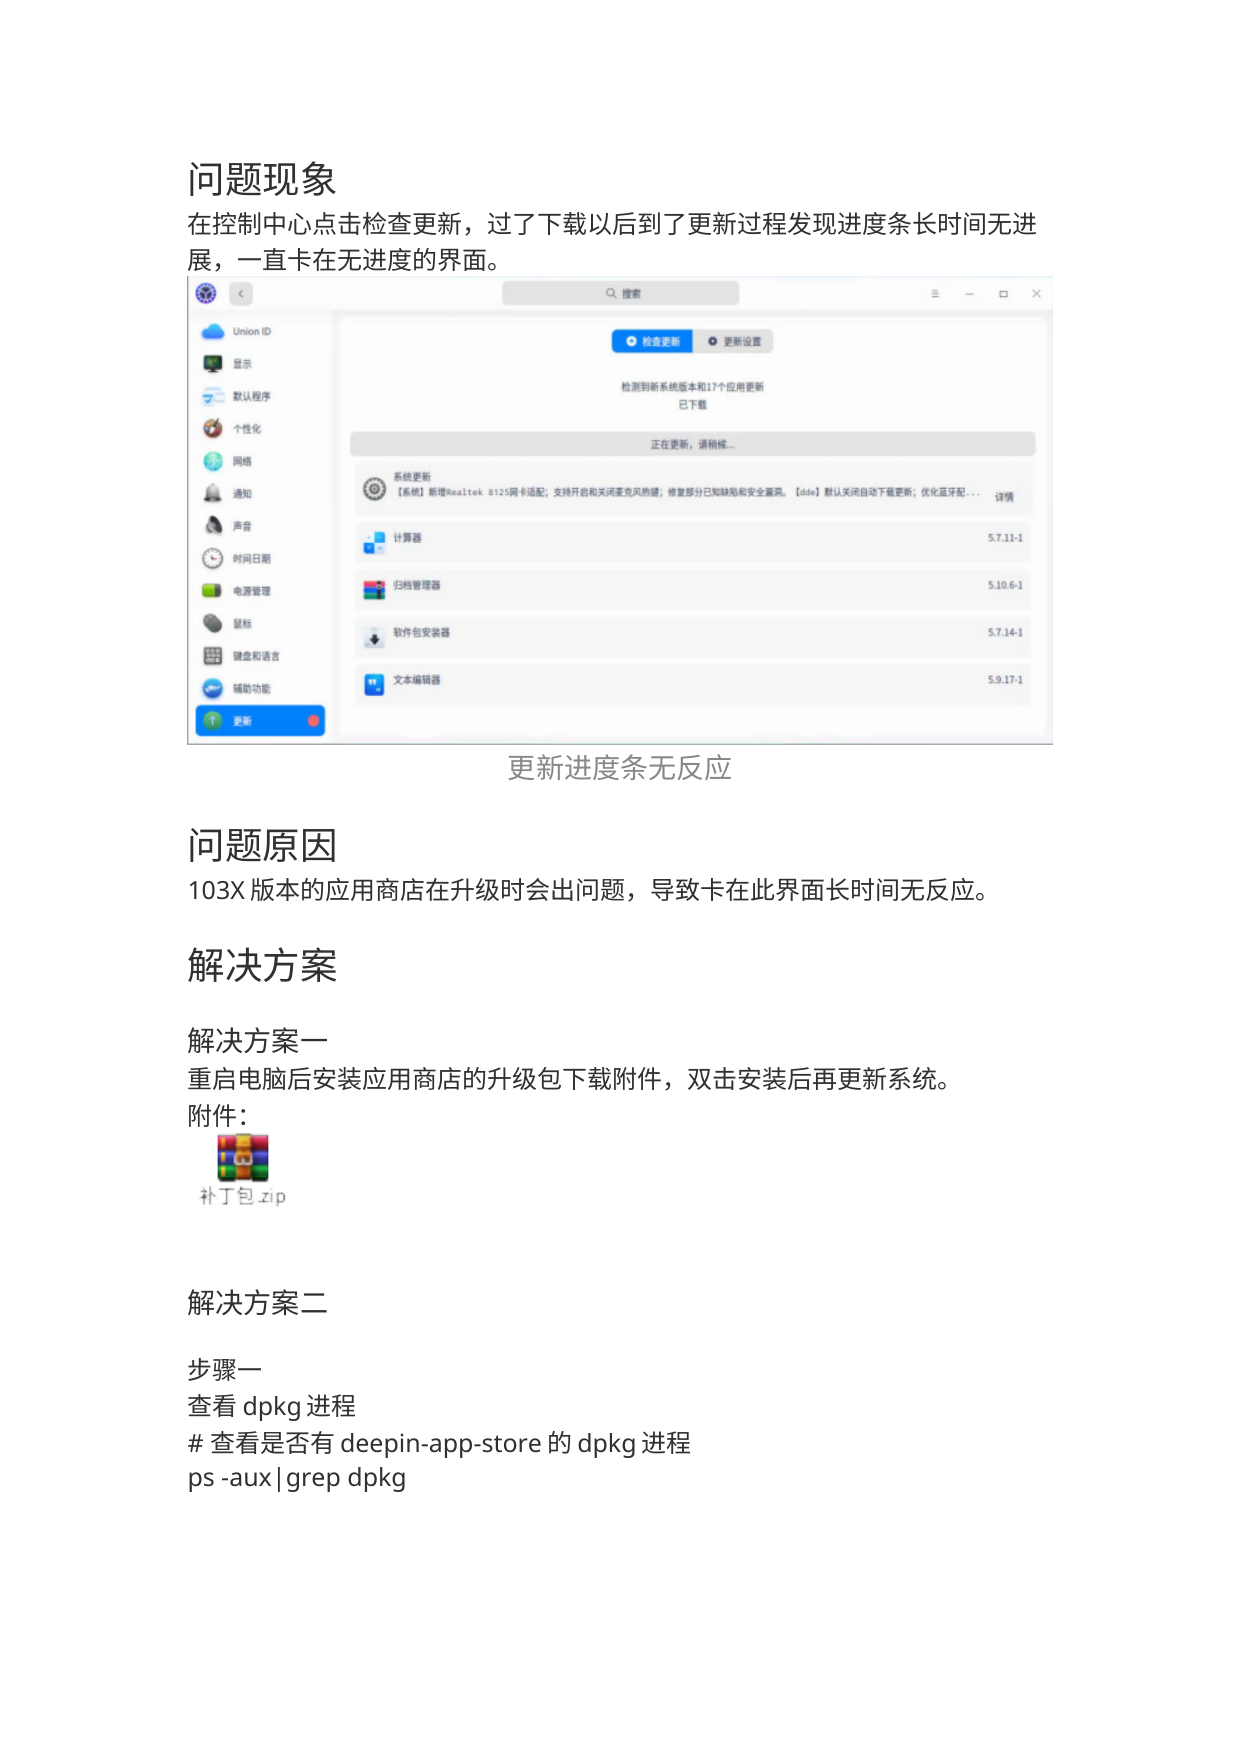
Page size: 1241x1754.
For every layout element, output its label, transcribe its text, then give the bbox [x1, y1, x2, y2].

text 解决方案 [187, 936, 1053, 990]
text 步骤一 [187, 1351, 1053, 1387]
text 问题原因 [187, 816, 1053, 870]
text 问题现象 [187, 150, 1053, 204]
picture [187, 276, 1053, 746]
text 重启电脑后安装应用商店的升级包下载附件，双击安装后再更新系统。 [187, 1060, 1053, 1096]
text 在控制中心点击检查更新，过了下载以后到了更新过程发现进度条长时间无进展，一直卡在无进度的界面。 [187, 204, 1053, 276]
text 更新进度条无反应 [187, 746, 1053, 787]
text ps -aux|grep dpkg [187, 1459, 1053, 1493]
text 解决方案一 [187, 1019, 1053, 1060]
text # 查看是否有deepin-app-store的dpkg进程 [187, 1423, 1053, 1459]
text 查看dpkg进程 [187, 1387, 1053, 1423]
text 解决方案二 [187, 1281, 1053, 1321]
text 附件： [187, 1096, 1053, 1132]
text 103X版本的应用商店在升级时会出问题，导致卡在此界面长时间无反应。 [187, 870, 1053, 906]
